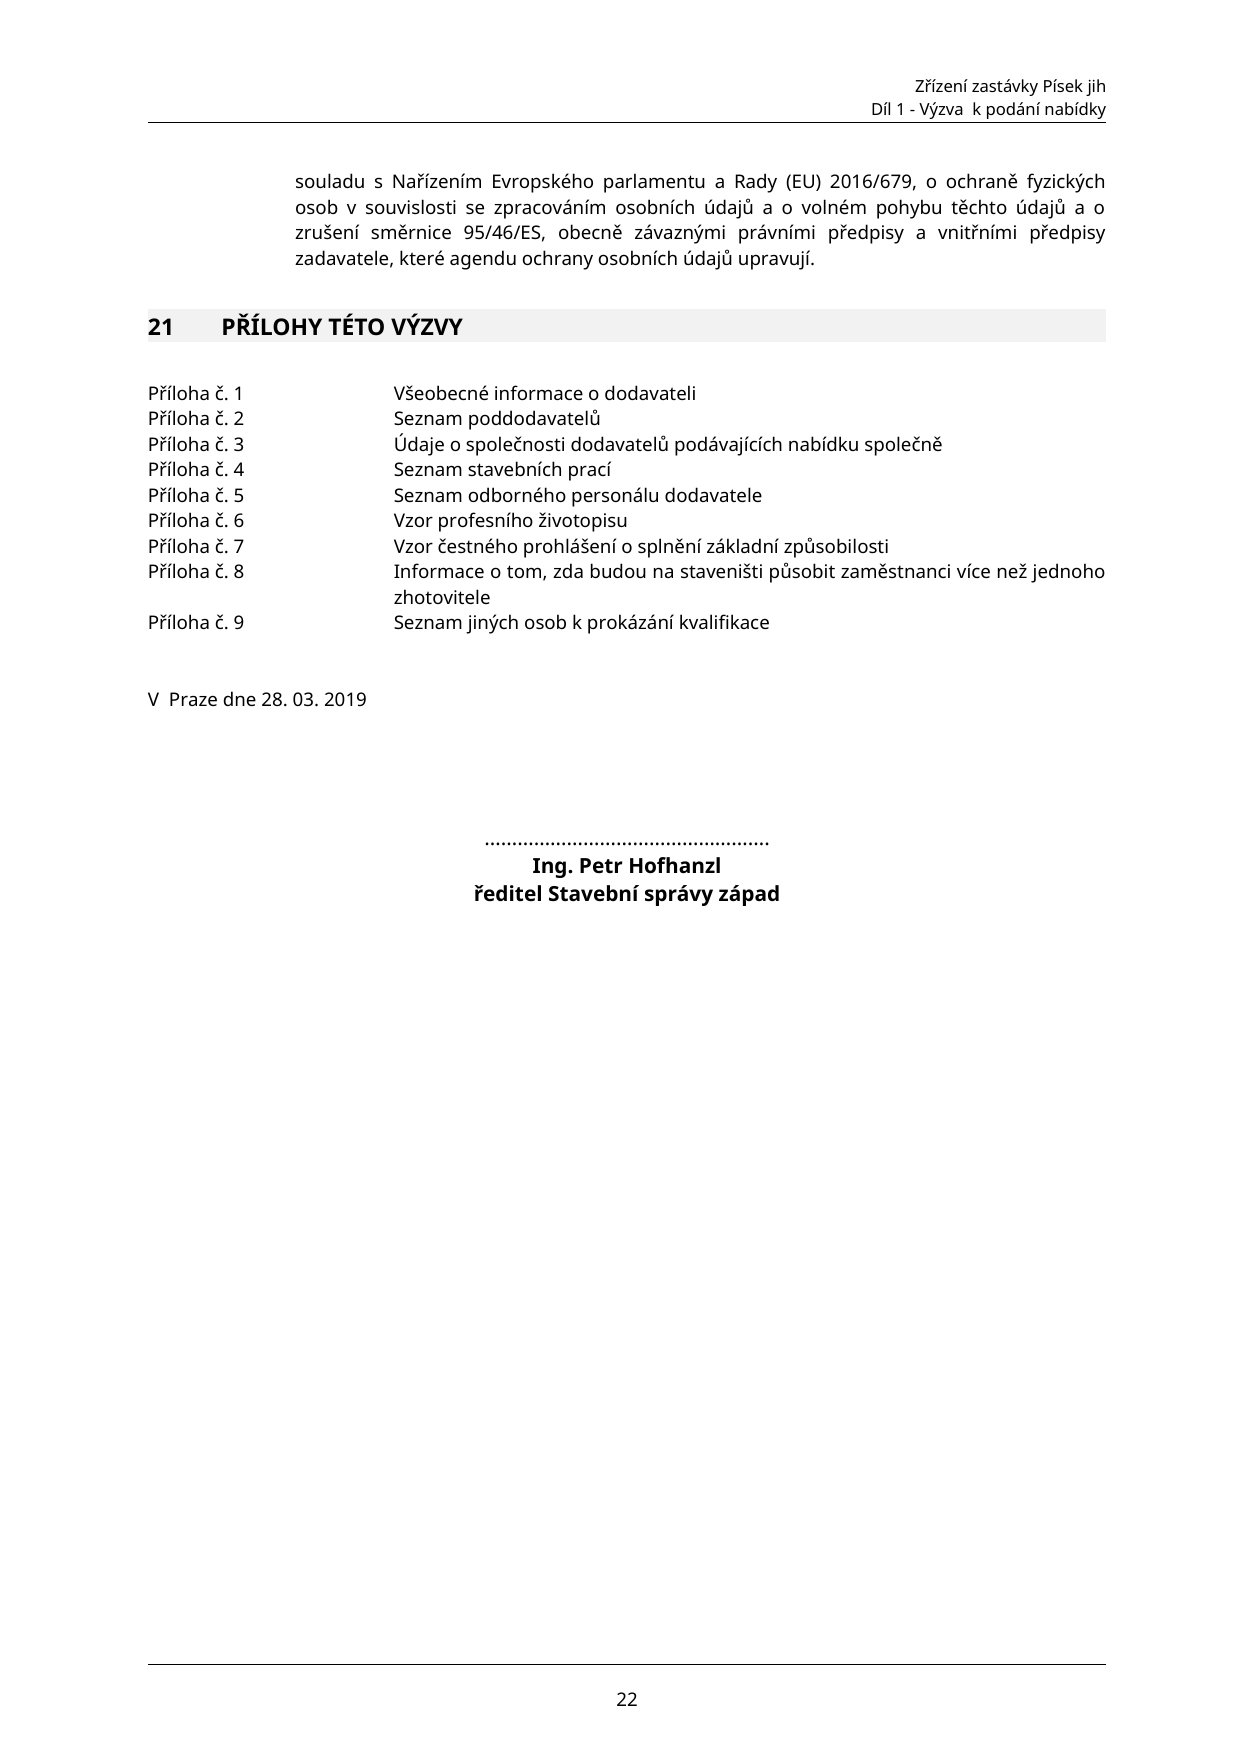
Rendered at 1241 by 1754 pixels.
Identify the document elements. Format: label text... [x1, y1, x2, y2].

table_cell Vzor čestného prohlášení o splnění základní způsobilosti [382, 533, 1117, 559]
table_cell Údaje o společnosti dodavatelů podávajících nabídku společně [382, 431, 1117, 457]
table_cell Informace o tom, zda budou na staveništi působit zaměstnanci více než jednoho zhotovitele [382, 559, 1117, 610]
table_cell Vzor profesního životopisu [382, 508, 1117, 533]
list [222, 168, 1106, 271]
table_cell Seznam stavebních prací [382, 457, 1117, 482]
table_cell ředitel Stavební správy západ [136, 880, 1117, 908]
table_cell Příloha č. 8 [136, 559, 382, 610]
table_cell Seznam poddodavatelů [382, 406, 1117, 431]
text V Praze dne 28. 03. 2019 [148, 686, 1106, 712]
table_cell Příloha č. 9 [136, 610, 382, 635]
table_cell Příloha č. 2 [136, 406, 382, 431]
table_header Příloha č. 1 [136, 355, 382, 406]
table_header Všeobecné informace o dodavateli [382, 355, 1117, 406]
table_cell Příloha č. 5 [136, 482, 382, 508]
table_cell Seznam jiných osob k prokázání kvalifikace [382, 610, 1117, 635]
subtitle PŘÍLOHY TÉTO VÝZVY [148, 309, 1106, 342]
table_cell Příloha č. 3 [136, 431, 382, 457]
table_cell Příloha č. 4 [136, 457, 382, 482]
table_cell Příloha č. 7 [136, 533, 382, 559]
table_header ……………………………………………. [136, 823, 1117, 851]
table_cell Seznam odborného personálu dodavatele [382, 482, 1117, 508]
table_cell Příloha č. 6 [136, 508, 382, 533]
table_cell Ing. Petr Hofhanzl [136, 851, 1117, 879]
